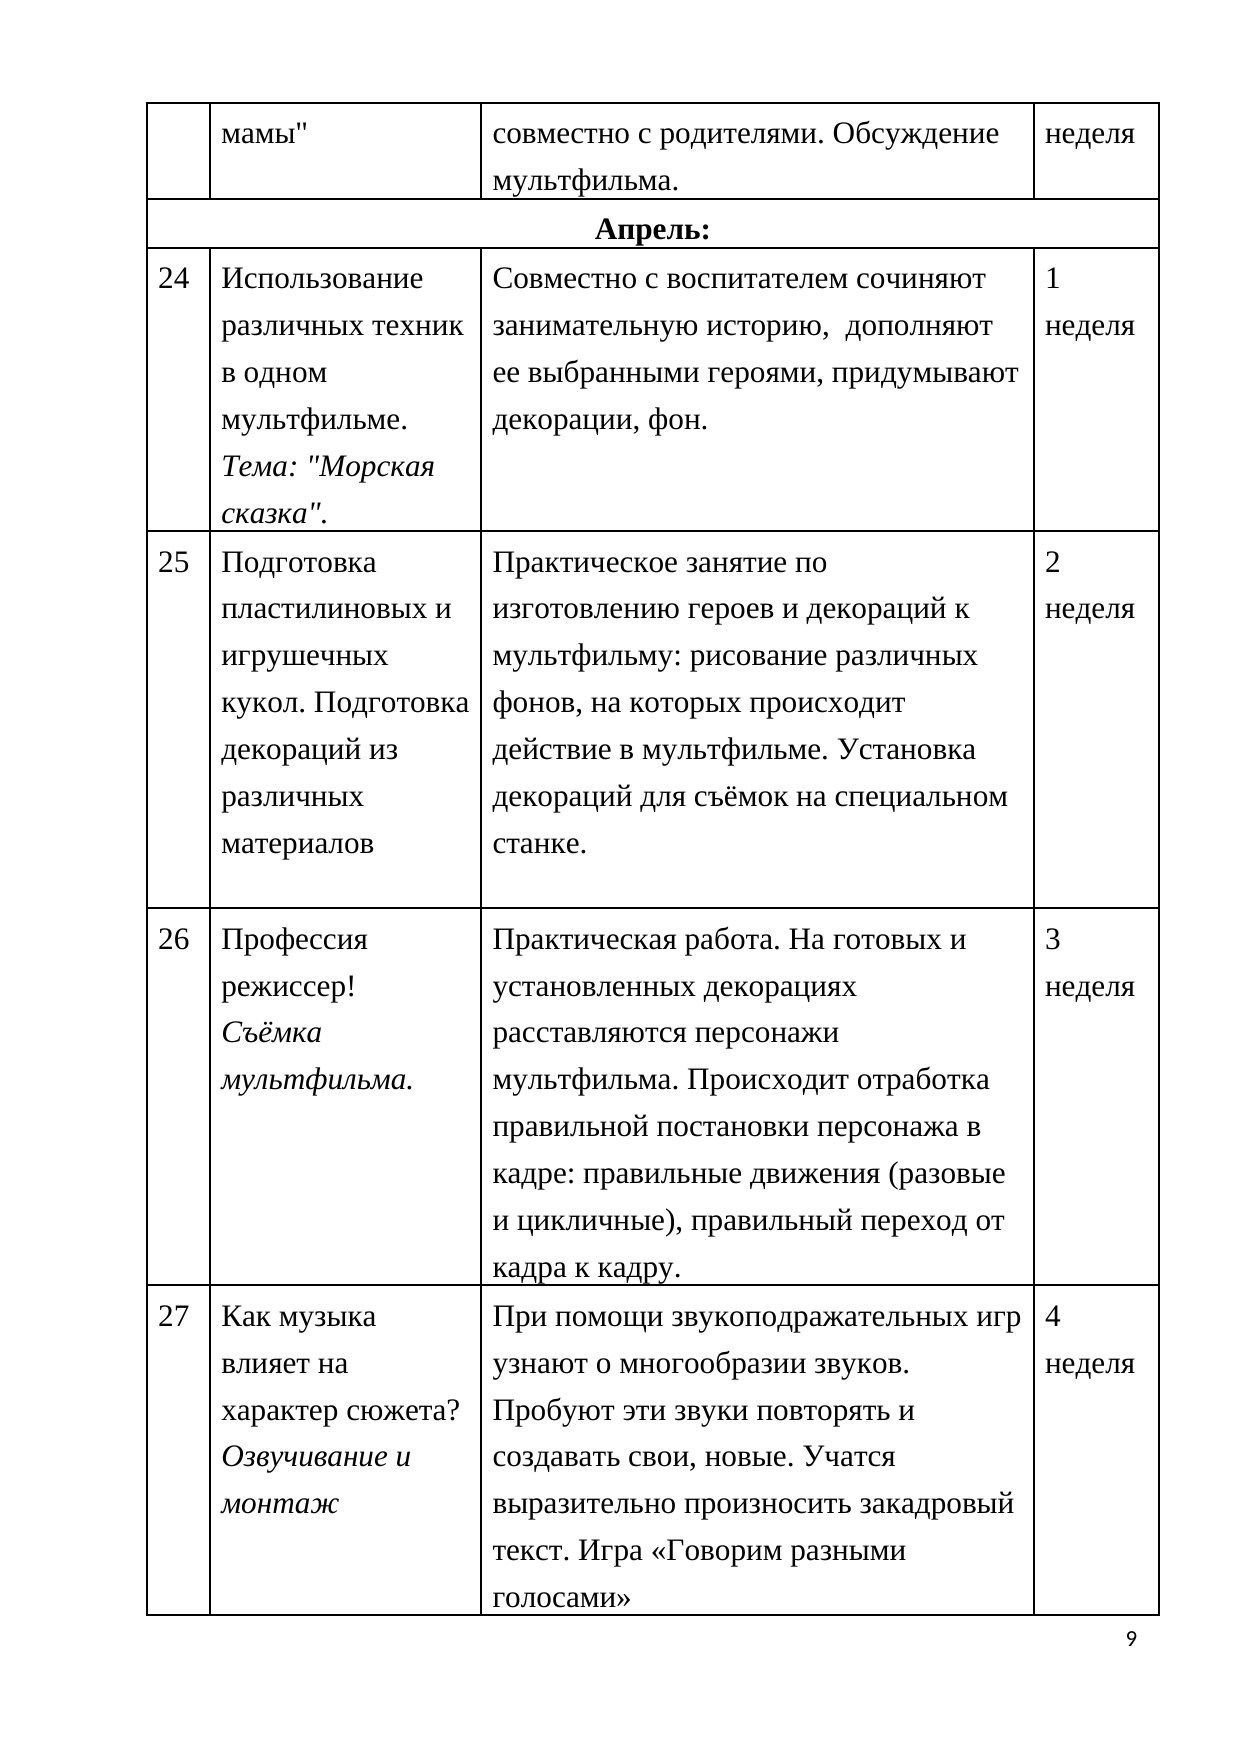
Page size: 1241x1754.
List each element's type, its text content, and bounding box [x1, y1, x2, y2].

table_cell Профессия режиссер! Съёмка мультфильма. [211, 909, 480, 1284]
table_cell 24 [148, 249, 209, 530]
table_cell 26 [148, 909, 209, 1284]
table_cell Практическая работа. На готовых и установленных декорациях расставляются персонажи мультфильма. Происходит отработка правильной постановки персонажа в кадре: правильные движения (разовые и цикличные), правильный переход от кадра к кадру. [482, 909, 1033, 1284]
table_cell Как музыка влияет на характер сюжета? Озвучивание и монтаж [211, 1286, 480, 1614]
table_cell Подготовка пластилиновых и игрушечных кукол. Подготовка декораций из различных материалов [211, 532, 480, 907]
table_cell 4 неделя [1035, 104, 1158, 198]
table_cell 4 неделя [1035, 1286, 1158, 1614]
table_cell 2 неделя [1035, 532, 1158, 907]
table_cell Использование различных техник в одном мультфильме. Тема: "Морская сказка". [211, 249, 480, 530]
table_cell 25 [148, 532, 209, 907]
table_cell 3 неделя [1035, 909, 1158, 1284]
table_cell 1 неделя [1035, 249, 1158, 530]
table_cell 23 [148, 104, 209, 198]
table_cell Практическое занятие по изготовлению героев и декораций к мультфильму: рисование различных фонов, на которых происходит действие в мультфильме. Установка декораций для съёмок на специальном станке. [482, 532, 1033, 907]
table_cell "Радость для мамы" [211, 104, 480, 198]
table_cell Совместно с воспитателем сочиняют занимательную историю, дополняют ее выбранными героями, придумывают декорации, фон. [482, 249, 1033, 530]
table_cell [482, 104, 1033, 198]
table_cell При помощи звукоподражательных игр узнают о многообразии звуков. Пробуют эти звуки повторять и создавать свои, новые. Учатся выразительно произносить закадровый текст. Игра «Говорим разными голосами» [482, 1286, 1033, 1614]
table_cell 27 [148, 1286, 209, 1614]
table_cell Апрель: [148, 200, 1158, 247]
